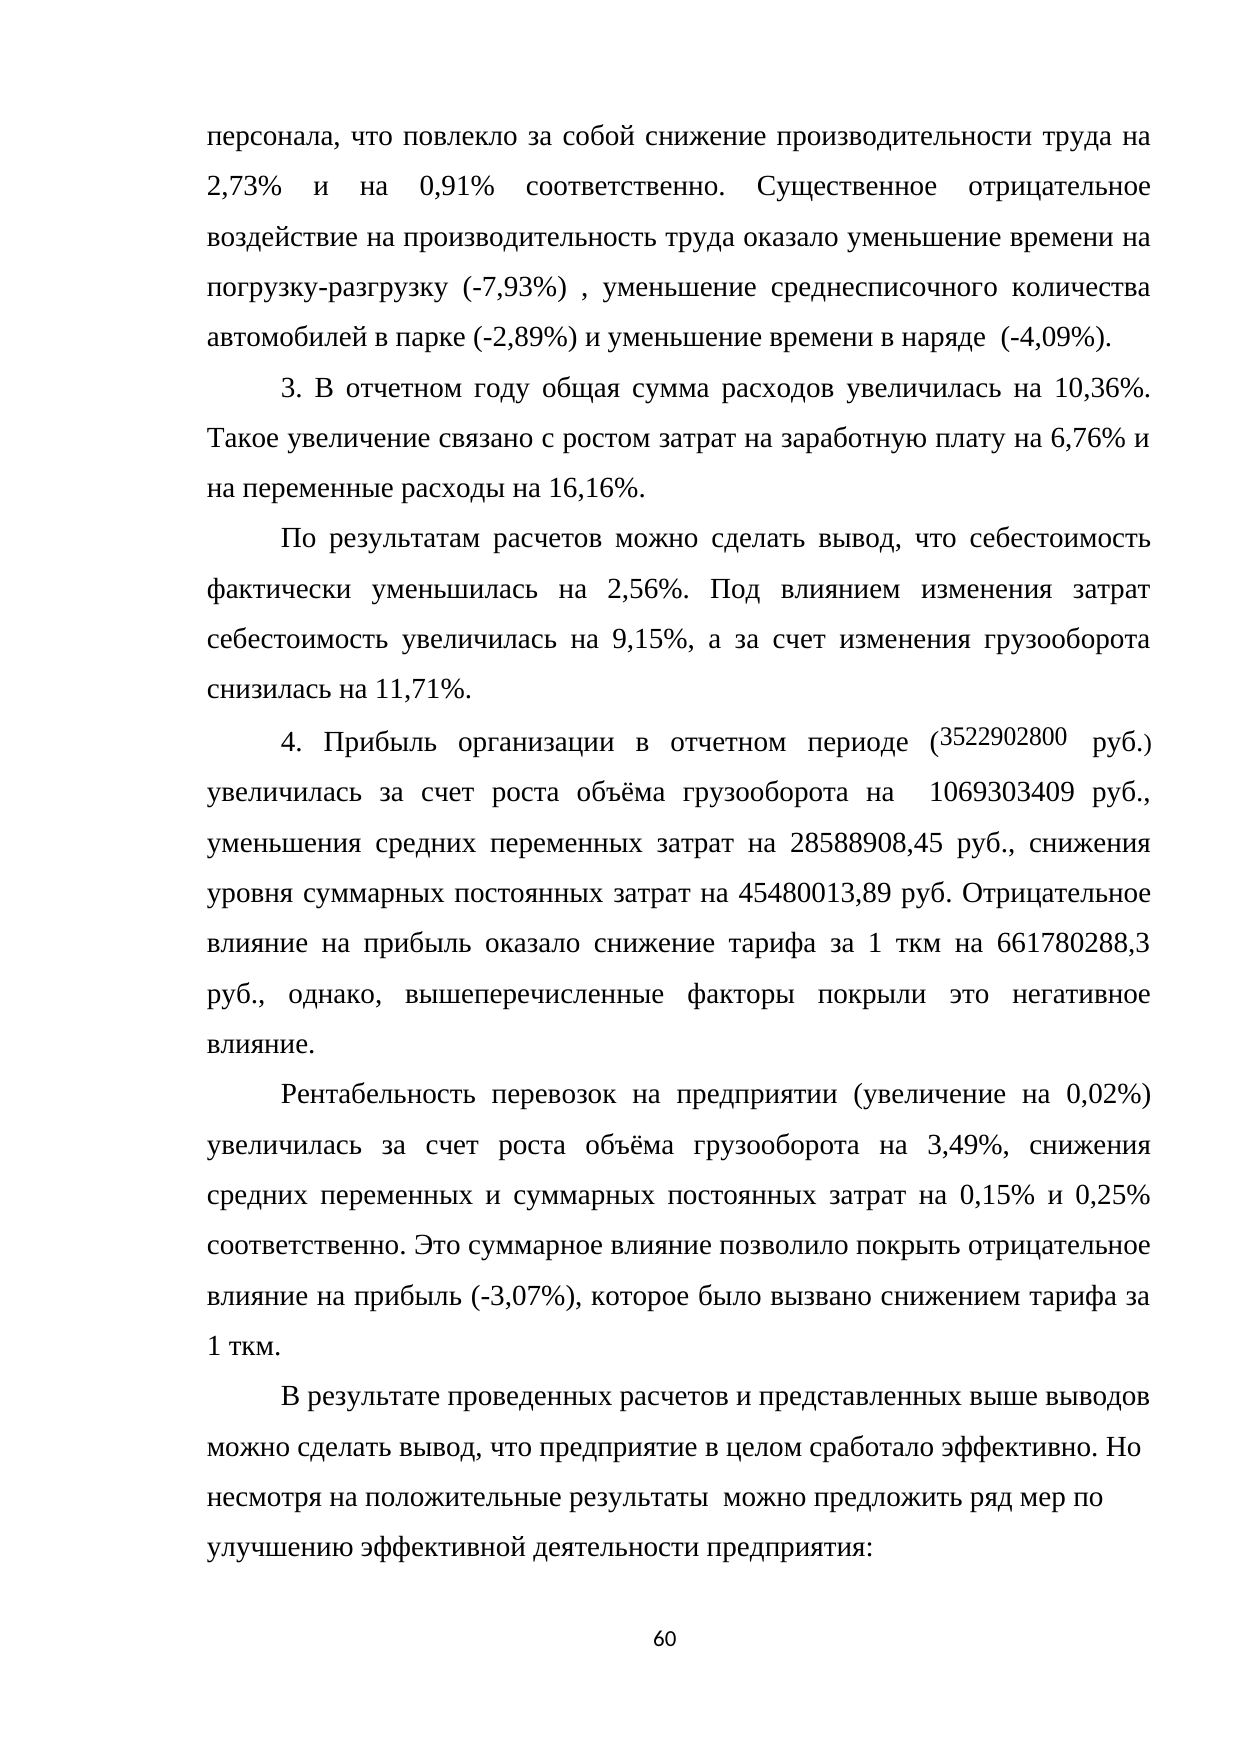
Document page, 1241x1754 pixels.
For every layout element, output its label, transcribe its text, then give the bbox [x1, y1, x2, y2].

text 4. Прибыль организации в отчетном периоде ( руб.) увеличилась за счет роста объёма грузооборота на 1069303409 руб., уменьшения средних переменных затрат на 28588908,45 руб., снижения уровня суммарных постоянных затрат на 45480013,89 руб. Отрицательное влияние на прибыль оказало снижение тарифа за 1 ткм на 661780288,3 руб., однако, вышеперечисленные факторы покрыли это негативное влияние. [207, 722, 1152, 1060]
text По результатам расчетов можно сделать вывод, что себестоимость фактически уменьшилась на 2,56%. Под влиянием изменения затрат себестоимость увеличилась на 9,15%, а за счет изменения грузооборота снизилась на 11,71%. [207, 521, 1152, 705]
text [207, 118, 1152, 353]
text Рентабельность перевозок на предприятии (увеличение на 0,02%) увеличилась за счет роста объёма грузооборота на 3,49%, снижения средних переменных и суммарных постоянных затрат на 0,15% и 0,25% соответственно. Это суммарное влияние позволило покрыть отрицательное влияние на прибыль (-3,07%), которое было вызвано снижением тарифа за 1 ткм. [207, 1076, 1152, 1362]
text В результате проведенных расчетов и представленных выше выводов можно сделать вывод, что предприятие в целом сработало эффективно. Но несмотря на положительные результаты можно предложить ряд мер по улучшению эффективной деятельности предприятия: [207, 1378, 1152, 1563]
text 3. В отчетном году общая сумма расходов увеличилась на 10,36%. Такое увеличение связано с ростом затрат на заработную плату на 6,76% и на переменные расходы на 16,16%. [207, 370, 1152, 504]
